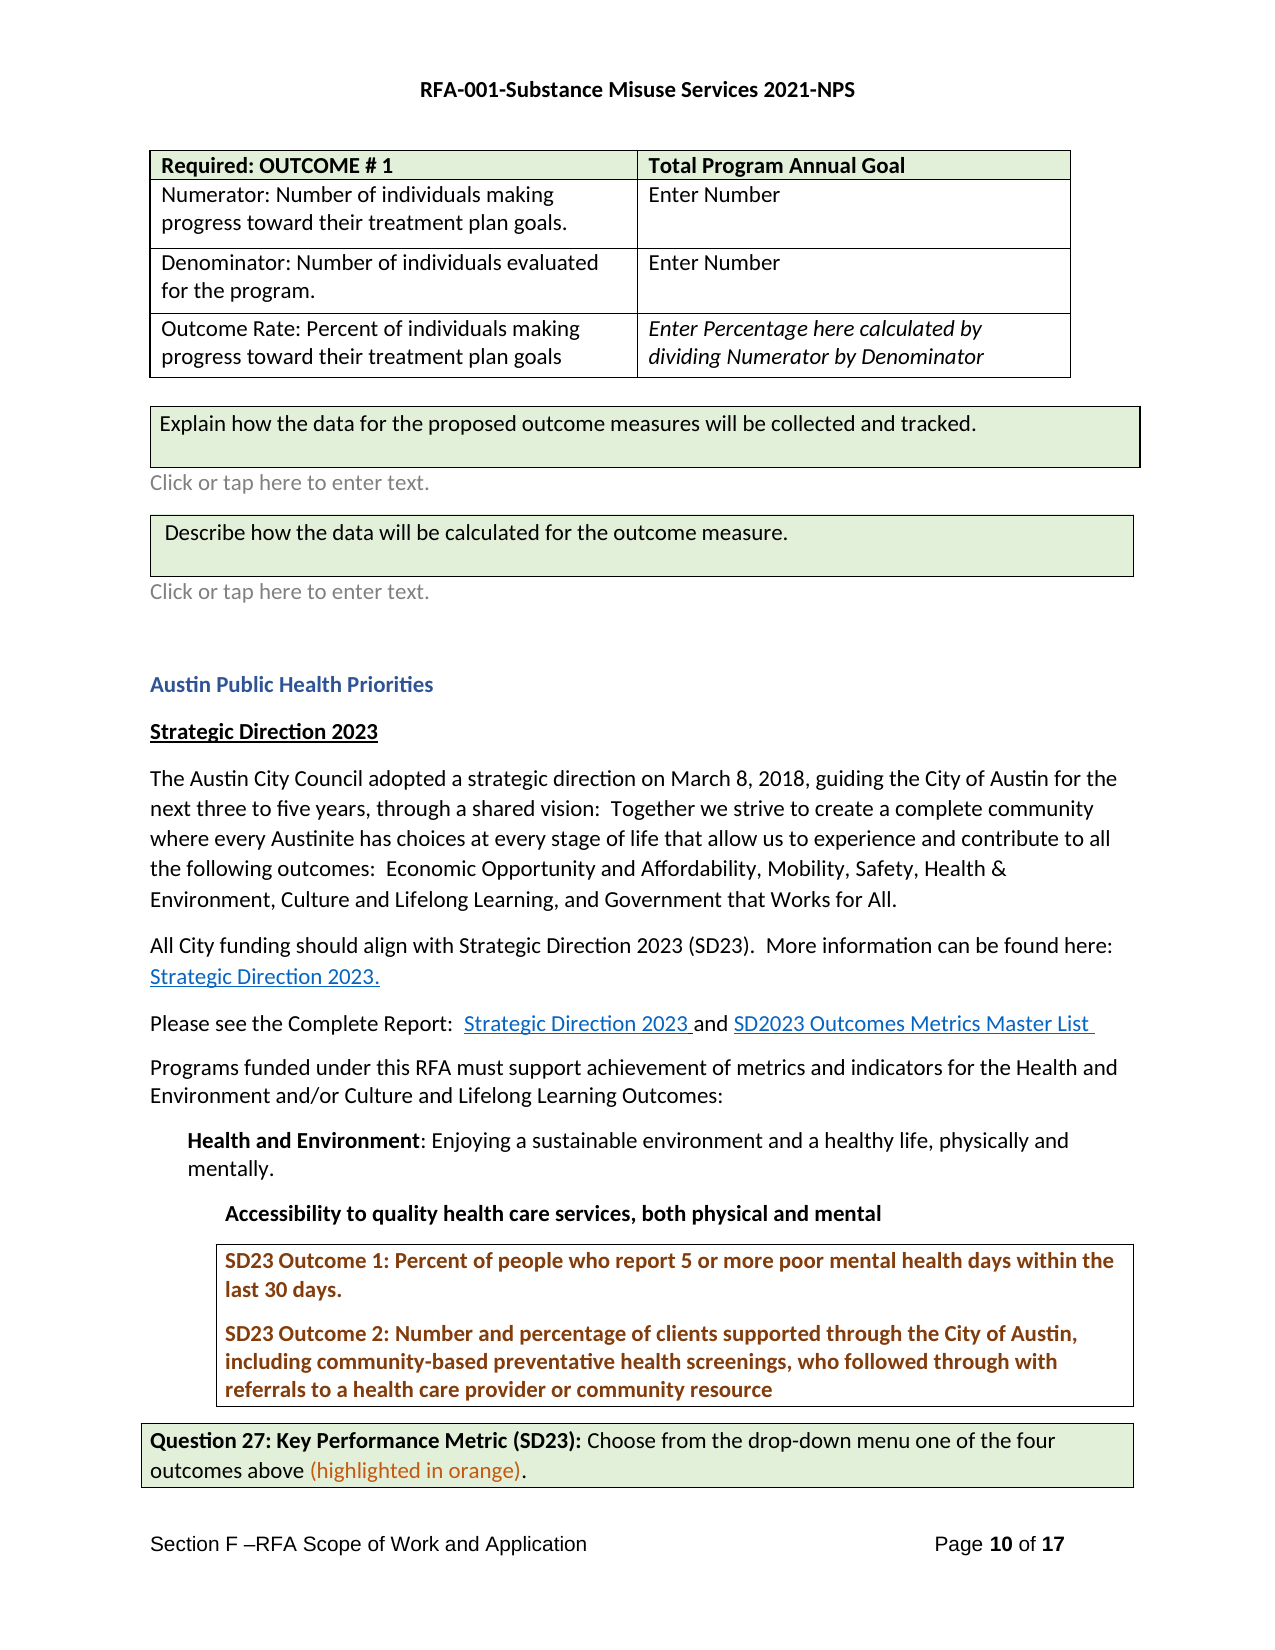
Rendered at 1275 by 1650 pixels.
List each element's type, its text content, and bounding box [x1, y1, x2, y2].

text SD23 Outcome 2: Number and percentage of clients supported through the City of Austin, including community-based preventative health screenings, who followed through with referrals to a health care provider or community resource [217, 1316, 1133, 1406]
table_cell Denominator: Number of individuals evaluated for the program. [151, 249, 637, 313]
table_cell [638, 180, 1070, 247]
text Accessibility to quality health care services, both physical and mental [225, 1199, 1125, 1227]
text Describe how the data will be calculated for the outcome measure. [151, 516, 1133, 542]
table_header Required: OUTCOME # 1 [151, 151, 637, 179]
text Austin Public Health Priorities [150, 670, 1125, 698]
text All City funding should align with Strategic Direction 2023 (SD23). More information can be found here: Strategic Direction 2023. [150, 932, 1125, 990]
table_header Total Program Annual Goal [638, 151, 1070, 179]
text Explain how the data for the proposed outcome measures will be collected and tracked. [151, 407, 1139, 434]
table_cell [638, 314, 1070, 377]
text Please see the Complete Report: Strategic Direction 2023 and SD2023 Outcomes Metrics Master List [150, 1009, 1125, 1037]
text Health and Environment: Enjoying a sustainable environment and a healthy life, physically and mentally. [187, 1126, 1125, 1182]
text Question 27: Key Performance Metric (SD23): Choose from the drop-down menu one of the four outcomes above (highlighted in orange). [142, 1424, 1133, 1487]
text SD23 Outcome 1: Percent of people who report 5 or more poor mental health days within the last 30 days. [217, 1245, 1133, 1303]
text Programs funded under this RFA must support achievement of metrics and indicators for the Health and Environment and/or Culture and Lifelong Learning Outcomes: [150, 1053, 1125, 1109]
table_cell Numerator: Number of individuals making progress toward their treatment plan goals. [151, 180, 637, 247]
table_cell Outcome Rate: Percent of individuals making progress toward their treatment plan goals [151, 314, 637, 377]
text Strategic Direction 2023 [150, 717, 1125, 745]
table_cell [638, 249, 1070, 313]
text The Austin City Council adopted a strategic direction on March 8, 2018, guiding the City of Austin for the next three to five years, through a shared vision: Together we strive to create a complete community where every Austinite has choices at every stage of life that allow us to experience and contribute to all the following outcomes: Economic Opportunity and Affordability, Mobility, Safety, Health & Environment, Culture and Lifelong Learning, and Government that Works for All. [150, 764, 1125, 913]
